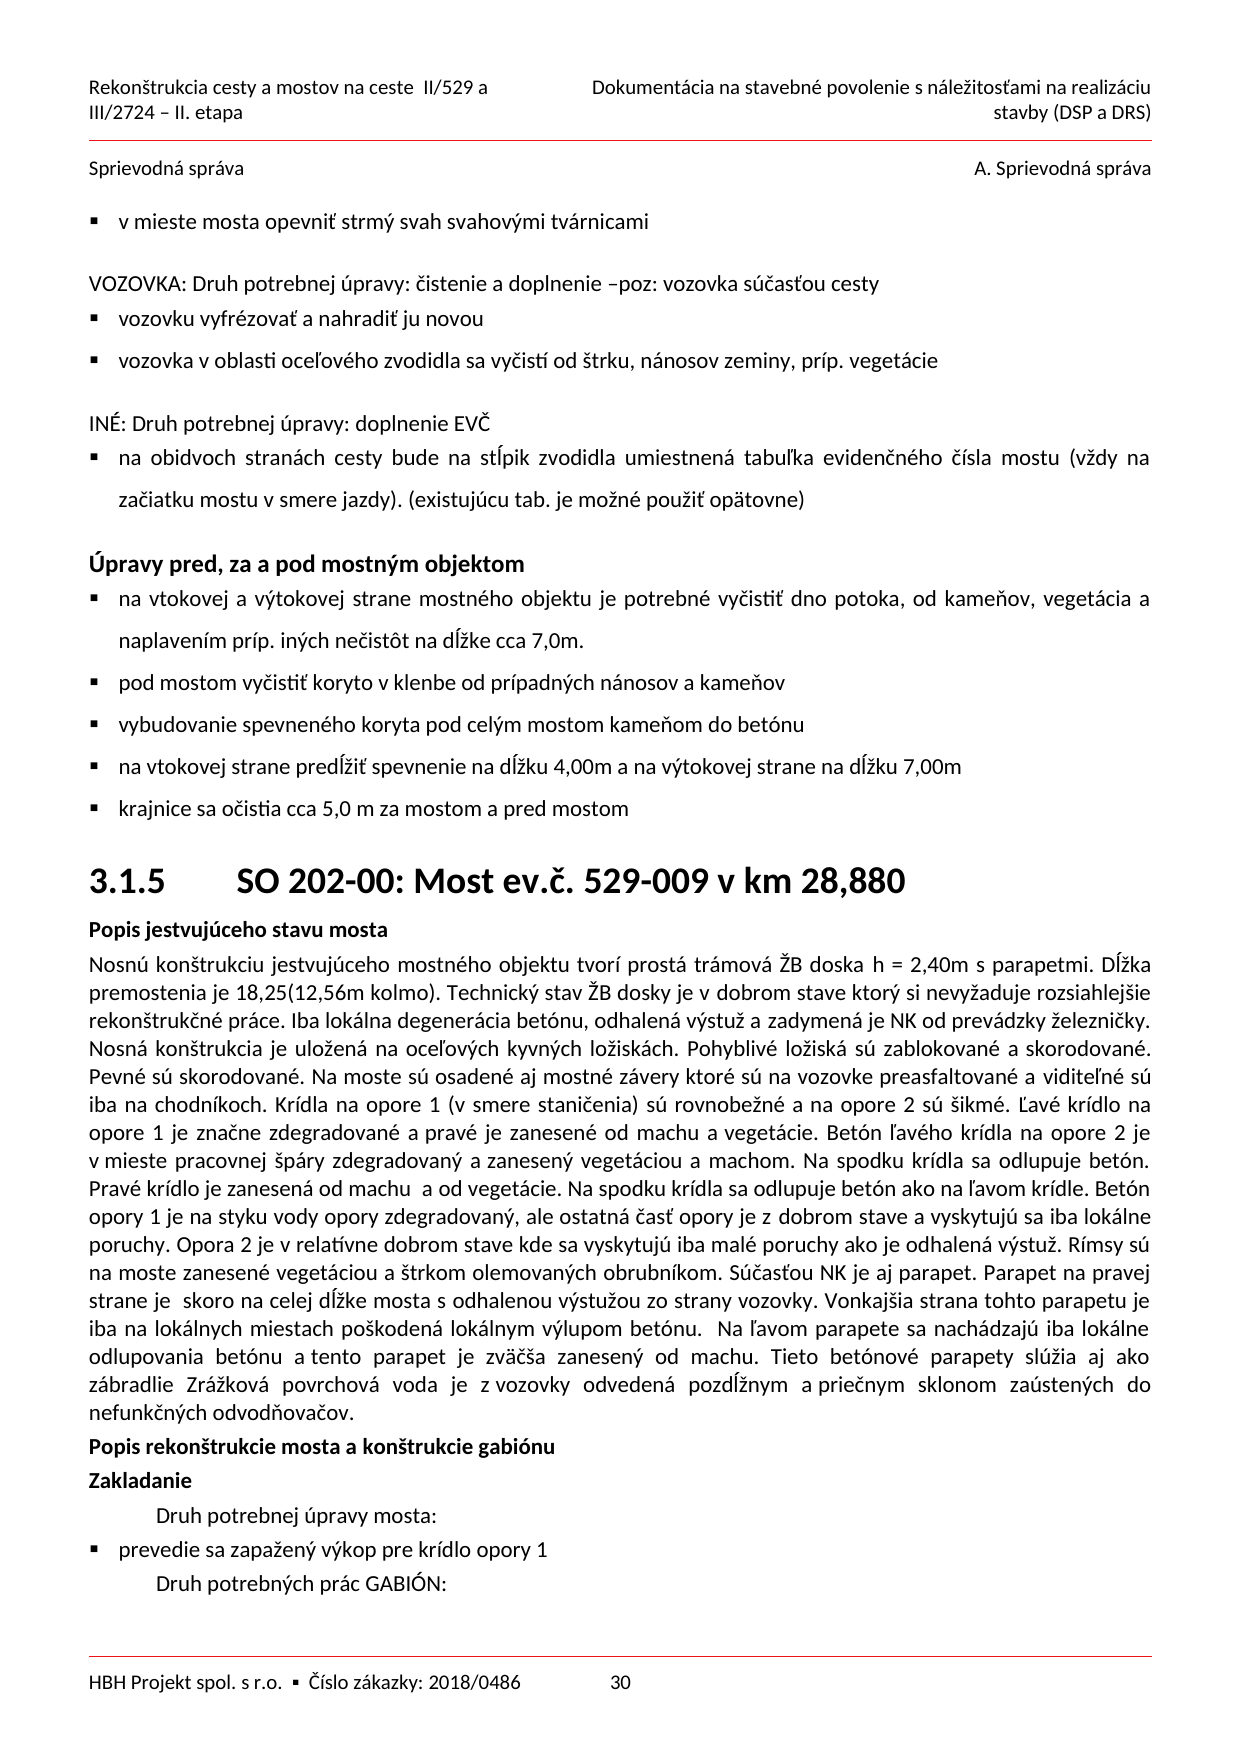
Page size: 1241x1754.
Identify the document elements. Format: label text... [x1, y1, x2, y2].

list na vtokovej strane predĺžiť spevnenie na dĺžku 4,00m a na výtokovej strane na dĺžku 7,00m [89, 752, 1152, 780]
list v mieste mosta opevniť strmý svah svahovými tvárnicami [89, 207, 1152, 235]
text VOZOVKA: Druh potrebnej úpravy: čistenie a doplnenie –poz: vozovka súčasťou cesty [89, 269, 1152, 298]
list vozovka v oblasti oceľového zvodidla sa vyčistí od štrku, nánosov zeminy, príp. vegetácie [89, 346, 1152, 374]
list vozovku vyfrézovať a nahradiť ju novou [89, 304, 1152, 332]
list vybudovanie spevneného koryta pod celým mostom kameňom do betónu [89, 710, 1152, 738]
text Druh potrebnej úpravy mosta: [89, 1501, 1152, 1529]
list prevedie sa zapažený výkop pre krídlo opory 1 [89, 1535, 1152, 1563]
text INÉ: Druh potrebnej úpravy: doplnenie EVČ [89, 409, 1152, 437]
text Úpravy pred, za a pod mostným objektom [89, 548, 1152, 578]
text Popis jestvujúceho stavu mosta [89, 916, 1152, 943]
text Druh potrebných prác GABIÓN: [89, 1569, 1152, 1597]
list na vtokovej a výtokovej strane mostného objektu je potrebné vyčistiť dno potoka, od kameňov, vegetácia a naplavením príp. iných nečistôt na dĺžke cca 7,0m. [89, 584, 1152, 654]
text Popis rekonštrukcie mosta a konštrukcie gabiónu [89, 1432, 1152, 1460]
text Nosnú konštrukciu jestvujúceho mostného objektu tvorí prostá trámová ŽB doska h = 2,40m s parapetmi. Dĺžka premostenia je 18,25(12,56m kolmo). Technický stav ŽB dosky je v dobrom stave ktorý si nevyžaduje rozsiahlejšie rekonštrukčné práce. Iba lokálna degenerácia betónu, odhalená výstuž a zadymená je NK od prevádzky železničky. Nosná konštrukcia je uložená na oceľových kyvných ložiskách. Pohyblivé ložiská sú zablokované a skorodované. Pevné sú skorodované. Na moste sú osadené aj mostné závery ktoré sú na vozovke preasfaltované a viditeľné sú iba na chodníkoch. Krídla na opore 1 (v smere staničenia) sú rovnobežné a na opore 2 sú šikmé. Ľavé krídlo na opore 1 je značne zdegradované a pravé je zanesené od machu a vegetácie. Betón ľavého krídla na opore 2 je v mieste pracovnej špáry zdegradovaný a zanesený vegetáciou a machom. Na spodku krídla sa odlupuje betón. Pravé krídlo je zanesená od machu a od vegetácie. Na spodku krídla sa odlupuje betón ako na ľavom krídle. Betón opory 1 je na styku vody opory zdegradovaný, ale ostatná časť opory je z dobrom stave a vyskytujú sa iba lokálne poruchy. Opora 2 je v relatívne dobrom stave kde sa vyskytujú iba malé poruchy ako je odhalená výstuž. Rímsy sú na moste zanesené vegetáciou a štrkom olemovaných obrubníkom. Súčasťou NK je aj parapet. Parapet na pravej strane je skoro na celej dĺžke mosta s odhalenou výstužou zo strany vozovky. Vonkajšia strana tohto parapetu je iba na lokálnych miestach poškodená lokálnym výlupom betónu. Na ľavom parapete sa nachádzajú iba lokálne odlupovania betónu a tento parapet je zväčša zanesený od machu. Tieto betónové parapety slúžia aj ako zábradlie Zrážková povrchová voda je z vozovky odvedená pozdĺžnym a priečnym sklonom zaústených do nefunkčných odvodňovačov. [89, 950, 1152, 1426]
list na obidvoch stranách cesty bude na stĺpik zvodidla umiestnená tabuľka evidenčného čísla mostu (vždy na začiatku mostu v smere jazdy). (existujúcu tab. je možné použiť opätovne) [89, 443, 1152, 513]
list pod mostom vyčistiť koryto v klenbe od prípadných nánosov a kameňov [89, 668, 1152, 696]
list krajnice sa očistia cca 5,0 m za mostom a pred mostom [89, 794, 1152, 822]
subtitle SO 202-00: Most ev.č. 529-009 v km 28,880 [89, 857, 1152, 903]
text Zakladanie [89, 1467, 1152, 1495]
